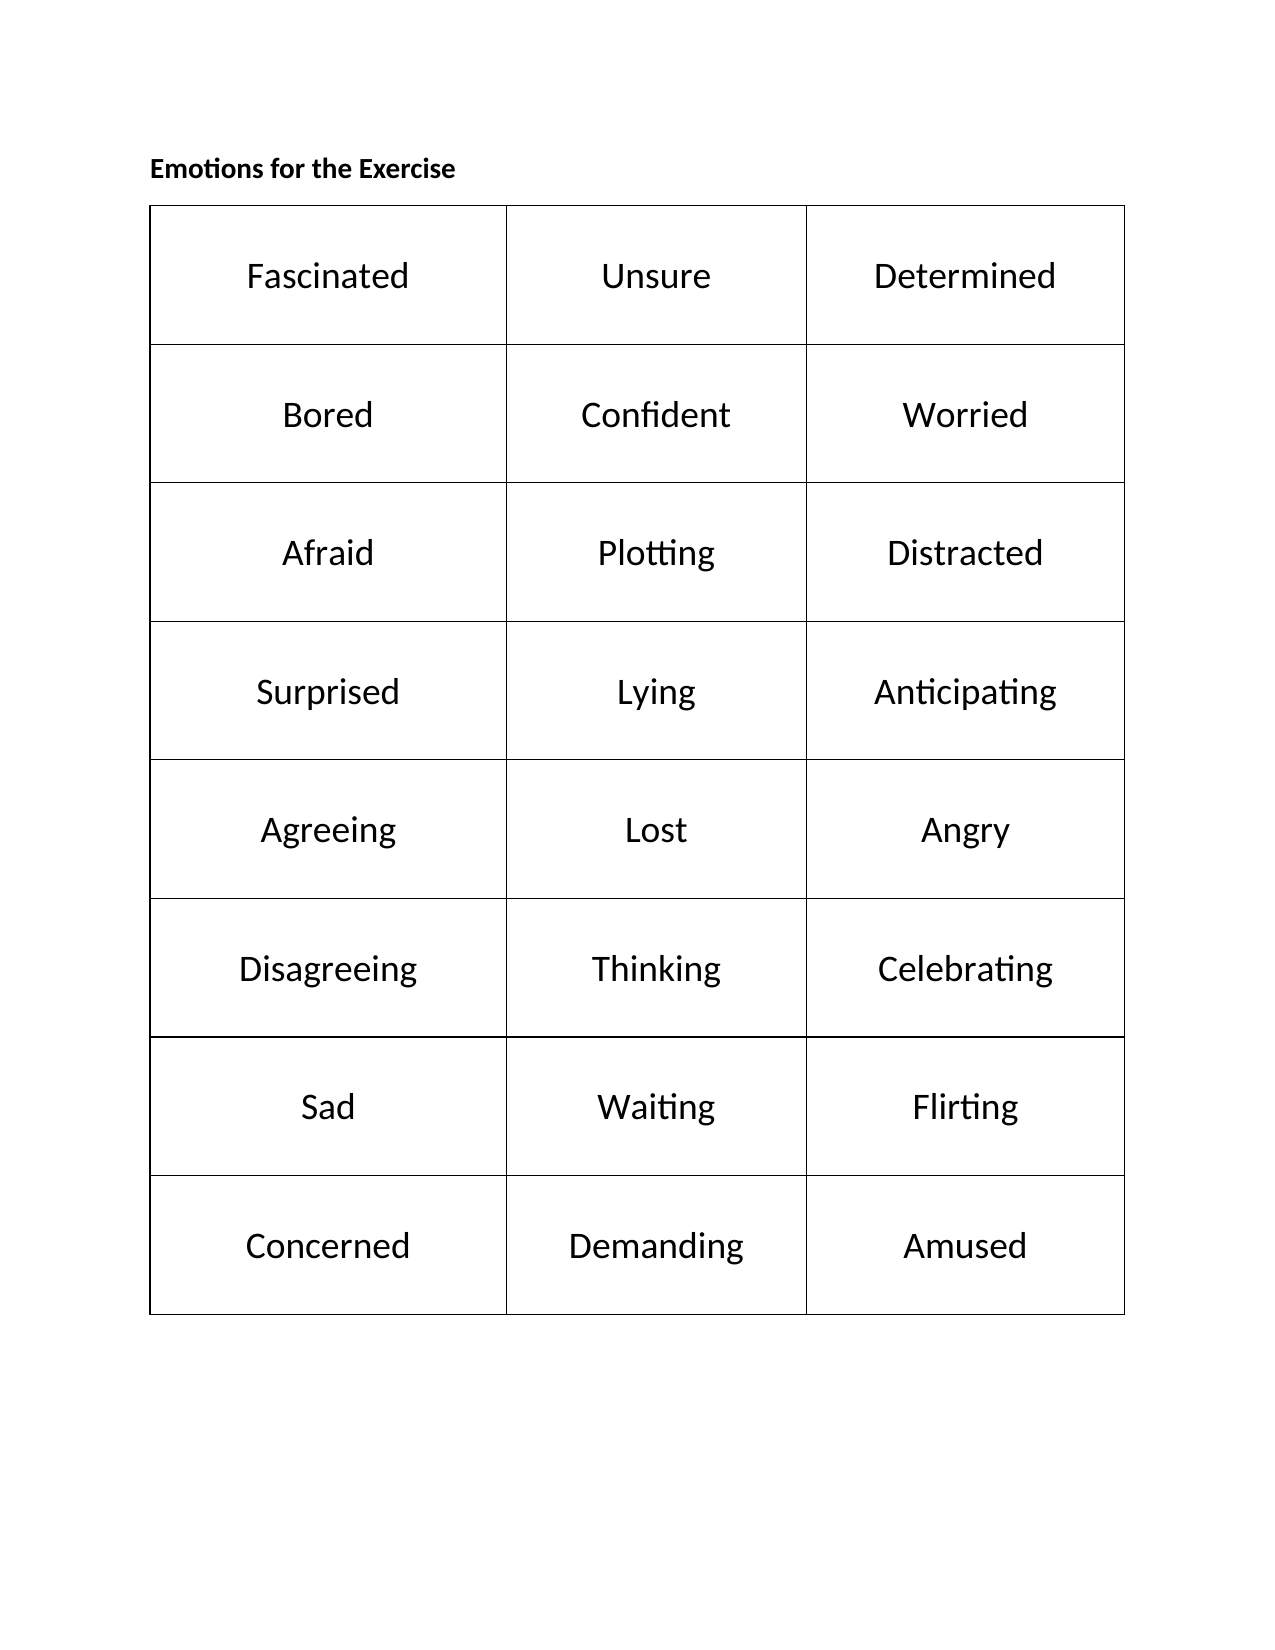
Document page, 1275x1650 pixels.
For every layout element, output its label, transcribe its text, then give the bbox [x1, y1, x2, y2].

table_cell Demanding [507, 1176, 806, 1313]
table_cell Lying [507, 622, 806, 759]
table_cell Celebrating [807, 899, 1124, 1036]
table_header Fascinated [151, 206, 506, 344]
table_cell Disagreeing [151, 899, 506, 1036]
table_cell Plotting [507, 483, 806, 621]
table_cell Lost [507, 760, 806, 898]
table_cell Agreeing [151, 760, 506, 898]
table_cell Surprised [151, 622, 506, 759]
table_cell Concerned [151, 1176, 506, 1313]
table_header Unsure [507, 206, 806, 344]
table_cell Confident [507, 345, 806, 482]
text Emotions for the Exercise [150, 150, 1125, 186]
table_cell Waiting [507, 1038, 806, 1175]
table_cell Worried [807, 345, 1124, 482]
table_cell Flirting [807, 1038, 1124, 1175]
table_cell Angry [807, 760, 1124, 898]
table_cell Amused [807, 1176, 1124, 1313]
table_cell Thinking [507, 899, 806, 1036]
table_cell Afraid [151, 483, 506, 621]
table_cell Anticipating [807, 622, 1124, 759]
table_cell Bored [151, 345, 506, 482]
table_cell Sad [151, 1038, 506, 1175]
table_cell Distracted [807, 483, 1124, 621]
table_header Determined [807, 206, 1124, 344]
